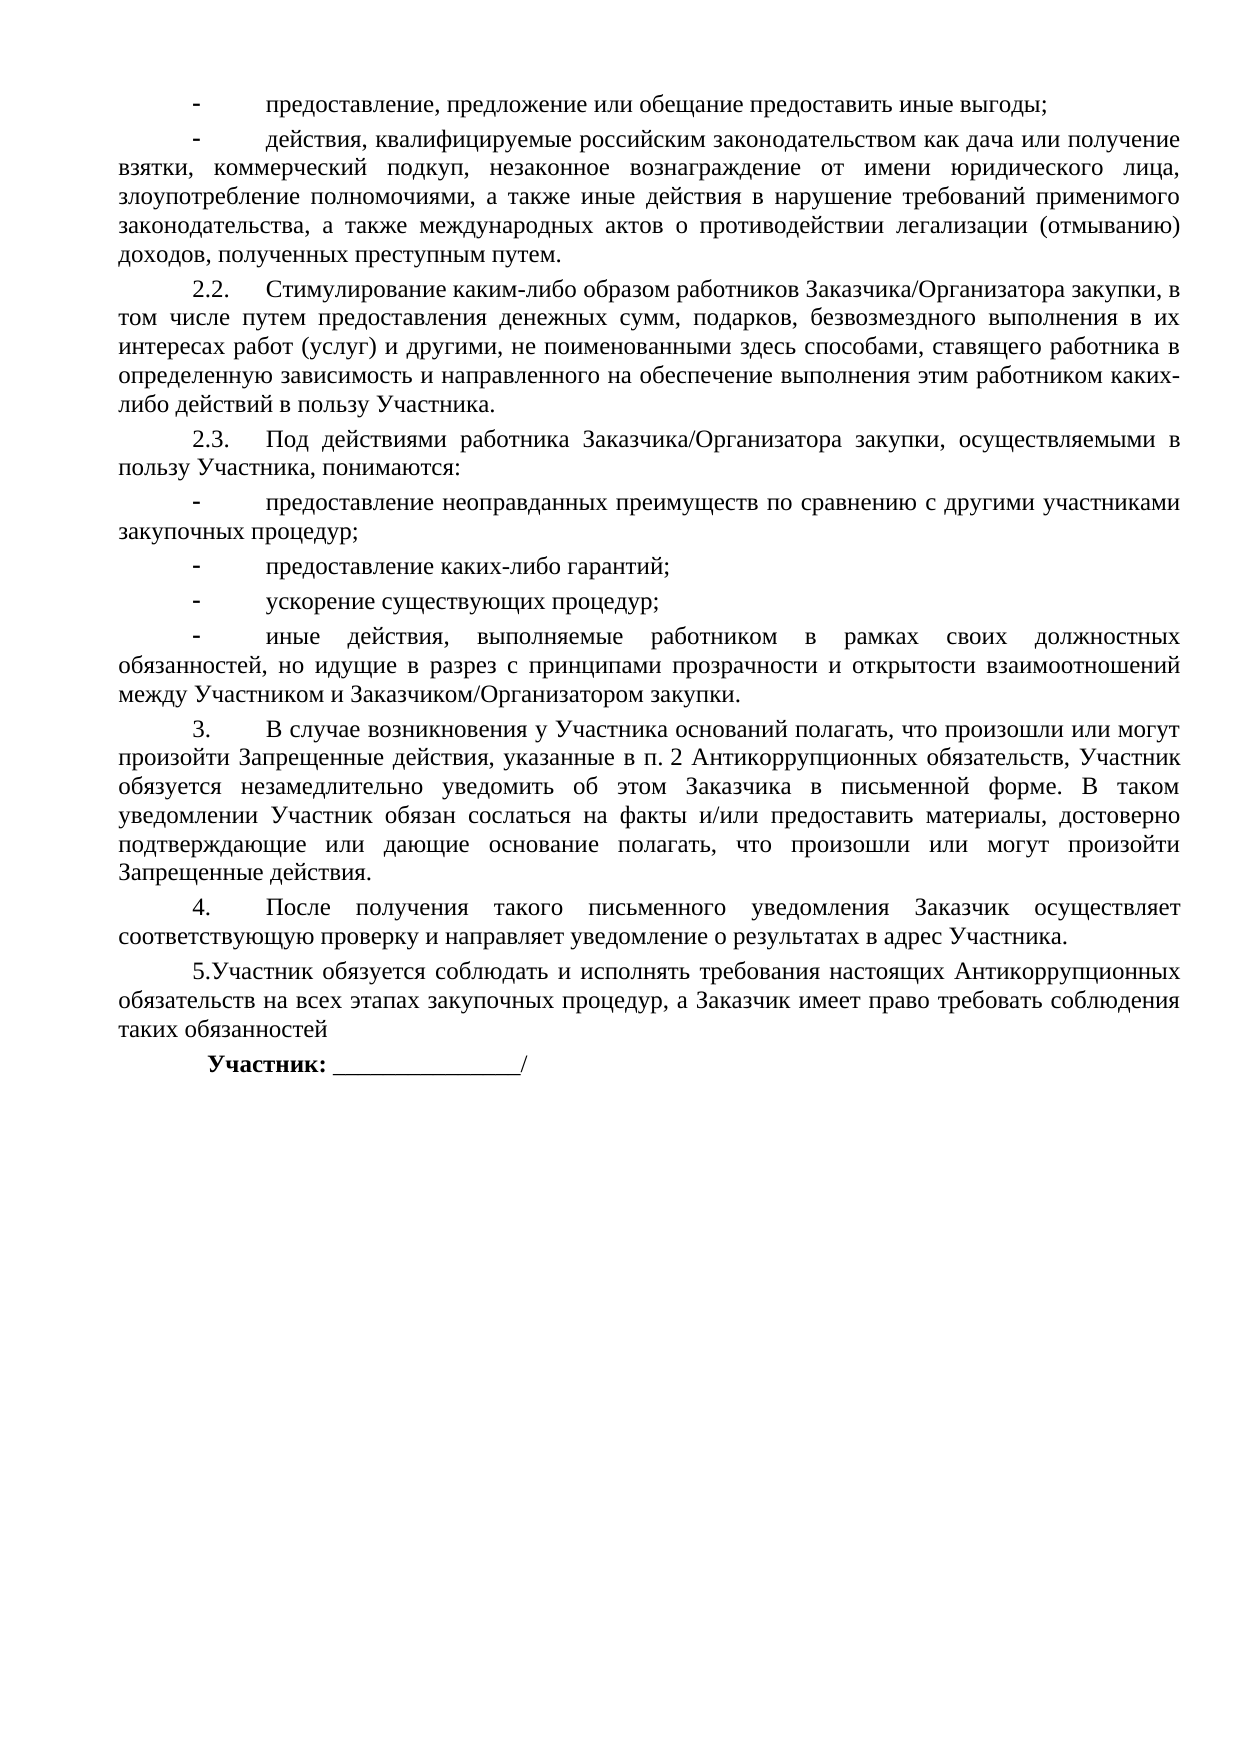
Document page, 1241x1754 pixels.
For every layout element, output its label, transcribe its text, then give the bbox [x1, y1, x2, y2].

text Участник: _______________/ [118, 1049, 1181, 1077]
list действия, квалифицируемые российским законодательством как дача или получение взятки, коммерческий подкуп, незаконное вознаграждение от имени юридического лица, злоупотребление полномочиями, а также иные действия в нарушение требований применимого законодательства, а также международных актов о противодействии легализации (отмыванию) доходов, полученных преступным путем. [118, 124, 1181, 267]
list предоставление неоправданных преимуществ по сравнению с другими участниками закупочных процедур; [118, 487, 1181, 545]
list предоставление, предложение или обещание предоставить иные выгоды; [118, 89, 1181, 117]
text 5.Участник обязуется соблюдать и исполнять требования настоящих Антикоррупционных обязательств на всех этапах закупочных процедур, а Заказчик имеет право требовать соблюдения таких обязанностей [118, 956, 1181, 1042]
list После получения такого письменного уведомления Заказчик осуществляет соответствующую проверку и направляет уведомление о результатах в адрес Участника. [118, 892, 1181, 950]
list Под действиями работника Заказчика/Организатора закупки, осуществляемыми в пользу Участника, понимаются: [118, 424, 1181, 481]
list иные действия, выполняемые работником в рамках своих должностных обязанностей, но идущие в разрез с принципами прозрачности и открытости взаимоотношений между Участником и Заказчиком/Организатором закупки. [118, 621, 1181, 707]
list Cтимулирование каким-либо образом работников Заказчика/Организатора закупки, в том числе путем предоставления денежных сумм, подарков, безвозмездного выполнения в их интересах работ (услуг) и другими, не поименованными здесь способами, ставящего работника в определенную зависимость и направленного на обеспечение выполнения этим работником каких-либо действий в пользу Участника. [118, 274, 1181, 417]
list ускорение существующих процедур; [118, 586, 1181, 615]
list В случае возникновения у Участника оснований полагать, что произошли или могут произойти Запрещенные действия, указанные в п. 2 Антикоррупционных обязательств, Участник обязуется незамедлительно уведомить об этом Заказчика в письменной форме. В таком уведомлении Участник обязан сослаться на факты и/или предоставить материалы, достоверно подтверждающие или дающие основание полагать, что произошли или могут произойти Запрещенные действия. [118, 714, 1181, 886]
list предоставление каких-либо гарантий; [118, 551, 1181, 580]
